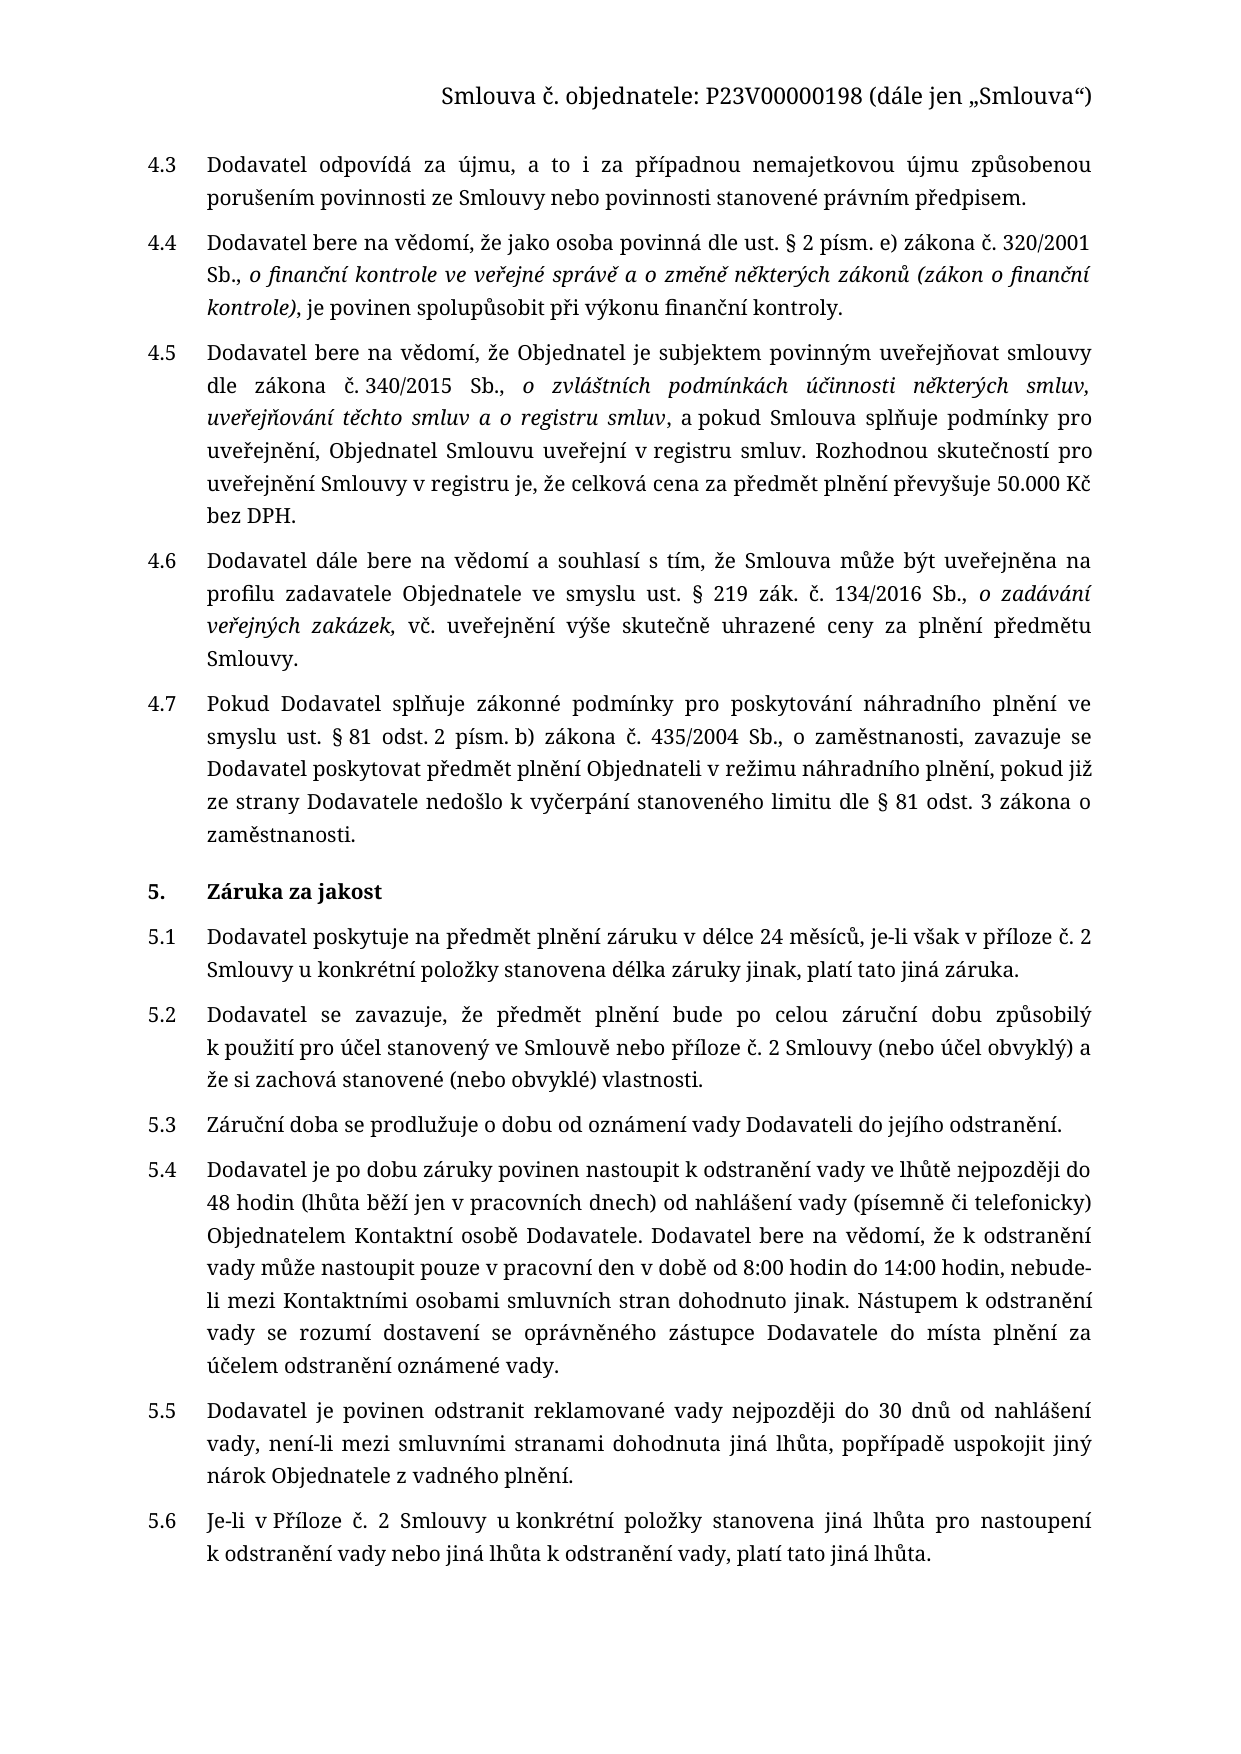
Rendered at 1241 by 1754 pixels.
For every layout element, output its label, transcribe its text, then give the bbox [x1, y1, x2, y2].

list Dodavatel je povinen odstranit reklamované vady nejpozději do 30 dnů od nahlášení vady, není-li mezi smluvními stranami dohodnuta jiná lhůta, popřípadě uspokojit jiný nárok Objednatele z vadného plnění. [148, 1396, 1093, 1490]
list Dodavatel bere na vědomí, že Objednatel je subjektem povinným uveřejňovat smlouvy dle zákona č. 340/2015 Sb., o zvláštních podmínkách účinnosti některých smluv, uveřejňování těchto smluv a o registru smluv, a pokud Smlouva splňuje podmínky pro uveřejnění, Objednatel Smlouvu uveřejní v registru smluv. Rozhodnou skutečností pro uveřejnění Smlouvy v registru je, že celková cena za předmět plnění převyšuje 50.000 Kč bez DPH. [148, 338, 1093, 530]
list Dodavatel dále bere na vědomí a souhlasí s tím, že Smlouva může být uveřejněna na profilu zadavatele Objednatele ve smyslu ust. § 219 zák. č. 134/2016 Sb., o zadávání veřejných zakázek, vč. uveřejnění výše skutečně uhrazené ceny za plnění předmětu Smlouvy. [148, 546, 1093, 673]
list Dodavatel bere na vědomí, že jako osoba povinná dle ust. § 2 písm. e) zákona č. 320/2001 Sb., o finanční kontrole ve veřejné správě a o změně některých zákonů (zákon o finanční kontrole), je povinen spolupůsobit při výkonu finanční kontroly. [148, 228, 1093, 322]
list Je-li v Příloze č. 2 Smlouvy u konkrétní položky stanovena jiná lhůta pro nastoupení k odstranění vady nebo jiná lhůta k odstranění vady, platí tato jiná lhůta. [148, 1507, 1093, 1568]
list Dodavatel odpovídá za újmu, a to i za případnou nemajetkovou újmu způsobenou porušením povinnosti ze Smlouvy nebo povinnosti stanovené právním předpisem. [148, 150, 1093, 211]
list Dodavatel je po dobu záruky povinen nastoupit k odstranění vady ve lhůtě nejpozději do 48 hodin (lhůta běží jen v pracovních dnech) od nahlášení vady (písemně či telefonicky) Objednatelem Kontaktní osobě Dodavatele. Dodavatel bere na vědomí, že k odstranění vady může nastoupit pouze v pracovní den v době od 8:00 hodin do 14:00 hodin, nebude-li mezi Kontaktními osobami smluvních stran dohodnuto jinak. Nástupem k odstranění vady se rozumí dostavení se oprávněného zástupce Dodavatele do místa plnění za účelem odstranění oznámené vady. [148, 1156, 1093, 1379]
list Záruka za jakost [148, 877, 1093, 906]
list Pokud Dodavatel splňuje zákonné podmínky pro poskytování náhradního plnění ve smyslu ust. § 81 odst. 2 písm. b) zákona č. 435/2004 Sb., o zaměstnanosti, zavazuje se Dodavatel poskytovat předmět plnění Objednateli v režimu náhradního plnění, pokud již ze strany Dodavatele nedošlo k vyčerpání stanoveného limitu dle § 81 odst. 3 zákona o zaměstnanosti. [148, 689, 1093, 848]
list Dodavatel poskytuje na předmět plnění záruku v délce 24 měsíců, je-li však v příloze č. 2 Smlouvy u konkrétní položky stanovena délka záruky jinak, platí tato jiná záruka. [148, 922, 1093, 983]
list Záruční doba se prodlužuje o dobu od oznámení vady Dodavateli do jejího odstranění. [148, 1110, 1093, 1139]
list Dodavatel se zavazuje, že předmět plnění bude po celou záruční dobu způsobilý k použití pro účel stanovený ve Smlouvě nebo příloze č. 2 Smlouvy (nebo účel obvyklý) a že si zachová stanovené (nebo obvyklé) vlastnosti. [148, 1000, 1093, 1094]
